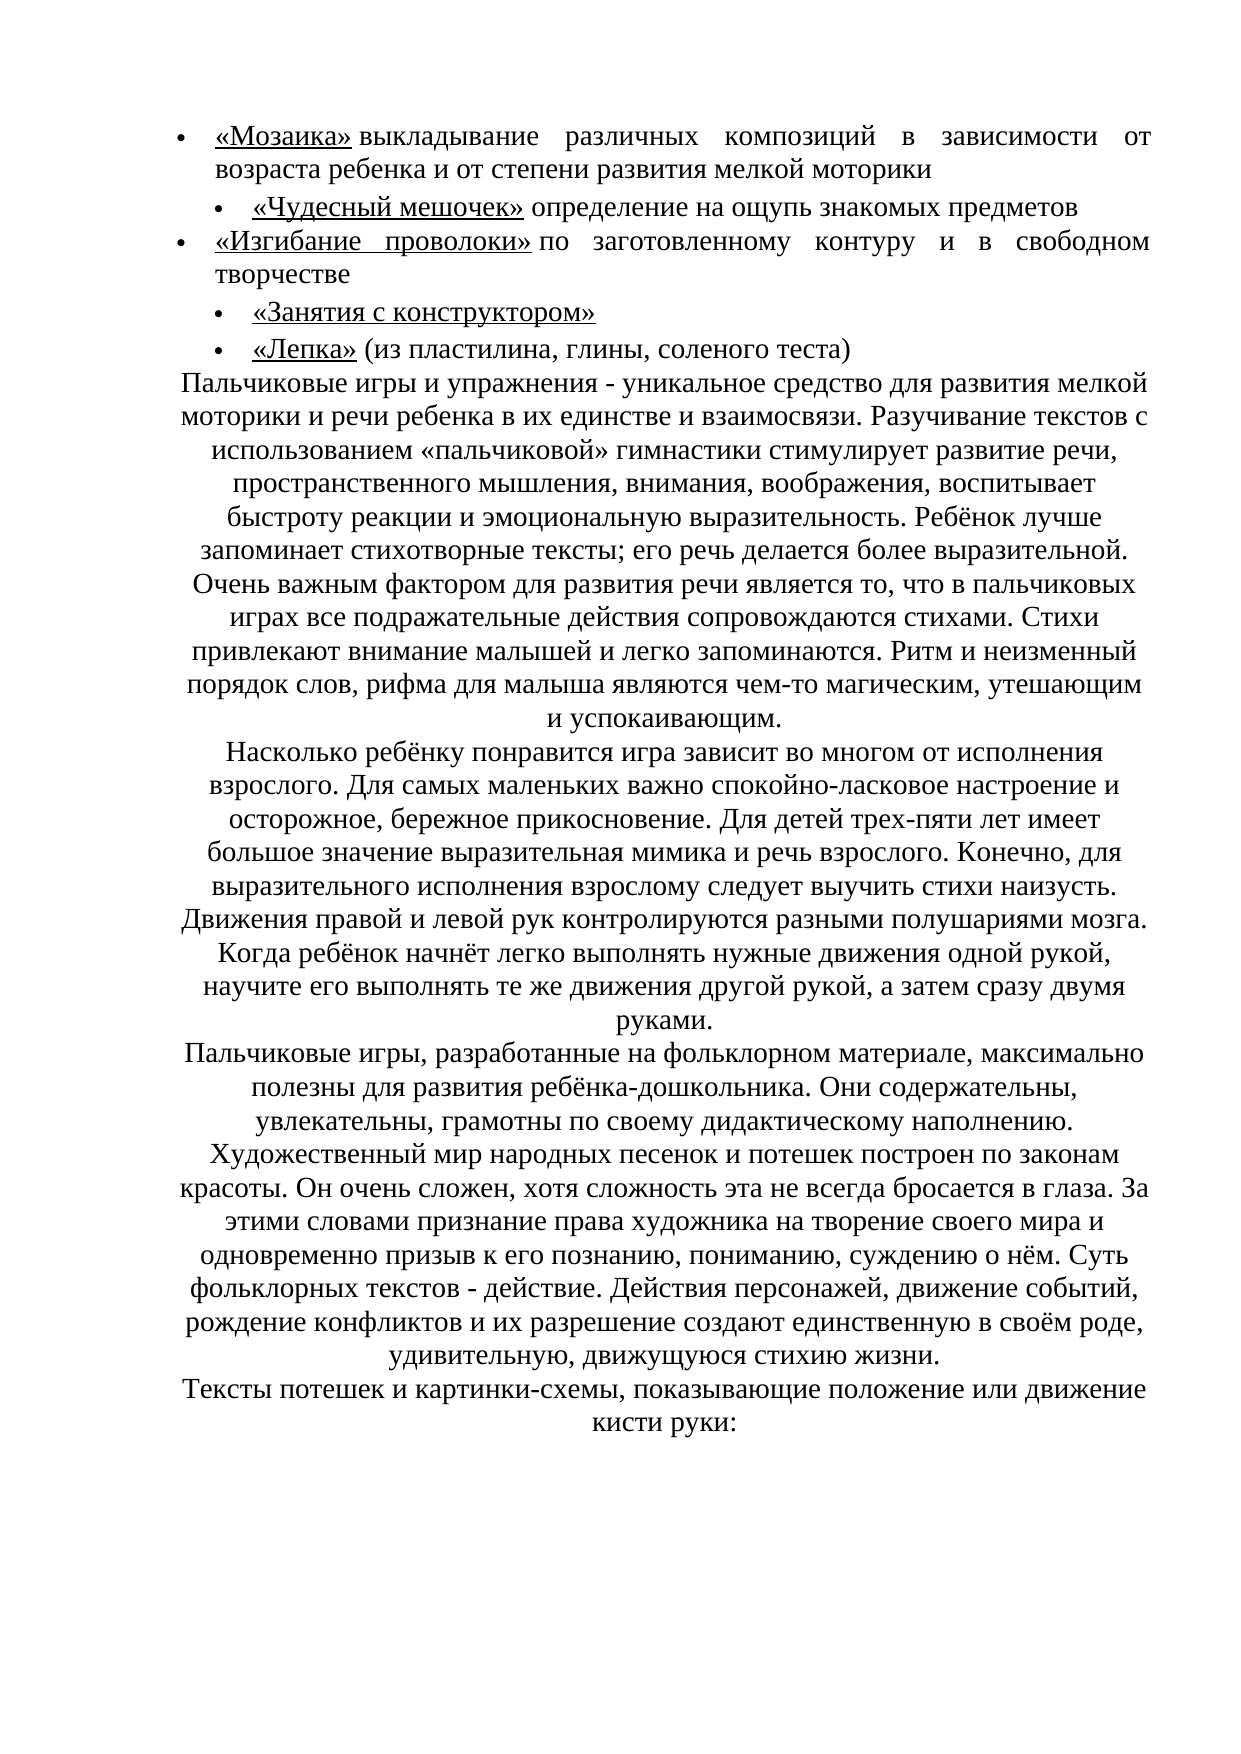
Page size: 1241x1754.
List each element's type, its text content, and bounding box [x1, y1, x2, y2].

list «Чудесный мешочек» определение на ощупь знакомых предметов [215, 185, 1152, 223]
list «Изгибание проволоки» по заготовленному контуру и в свободном творчестве [177, 223, 1150, 290]
text Пальчиковые игры и упражнения - уникальное средство для развития мелкой моторики и речи ребенка в их единстве и взаимосвязи. Разучивание текстов с использованием «пальчиковой» гимнастики стимулирует развитие речи, пространственного мышления, внимания, воображения, воспитывает быстроту реакции и эмоциональную выразительность. Ребёнок лучше запоминает стихотворные тексты; его речь делается более выразительной. Очень важным фактором для развития речи является то, что в пальчиковых играх все подражательные действия сопровождаются стихами. Стихи привлекают внимание малышей и легко запоминаются. Ритм и неизменный порядок слов, рифма для малыша являются чем-то магическим, утешающим и успокаивающим. Насколько ребёнку понравится игра зависит во многом от исполнения взрослого. Для самых маленьких важно спокойно-ласковое настроение и осторожное, бережное прикосновение. Для детей трех-пяти лет имеет большое значение выразительная мимика и речь взрослого. Конечно, для выразительного исполнения взрослому следует выучить стихи наизусть. Движения правой и левой рук контролируются разными полушариями мозга. Когда ребёнок начнёт легко выполнять нужные движения одной рукой, научите его выполнять те же движения другой рукой, а затем сразу двумя руками. Пальчиковые игры, разработанные на фольклорном материале, максимально полезны для развития ребёнка-дошкольника. Они содержательны, увлекательны, грамотны по своему дидактическому наполнению. Художественный мир народных песенок и потешек построен по законам красоты. Он очень сложен, хотя сложность эта не всегда бросается в глаза. За этими словами признание права художника на творение своего мира и одновременно призыв к его познанию, пониманию, суждению о нём. Суть фольклорных текстов - действие. Действия персонажей, движение событий, рождение конфликтов и их разрешение создают единственную в своём роде, удивительную, движущуюся стихию жизни. Тексты потешек и картинки-схемы, показывающие положение или движение кисти руки: [177, 365, 1152, 1466]
list «Мозаика» выкладывание различных композиций в зависимости от возраста ребенка и от степени развития мелкой моторики [177, 118, 1152, 185]
list «Занятия с конструктором» [215, 290, 1152, 327]
list «Лепка» (из пластилина, глины, соленого теста) [215, 327, 1152, 365]
